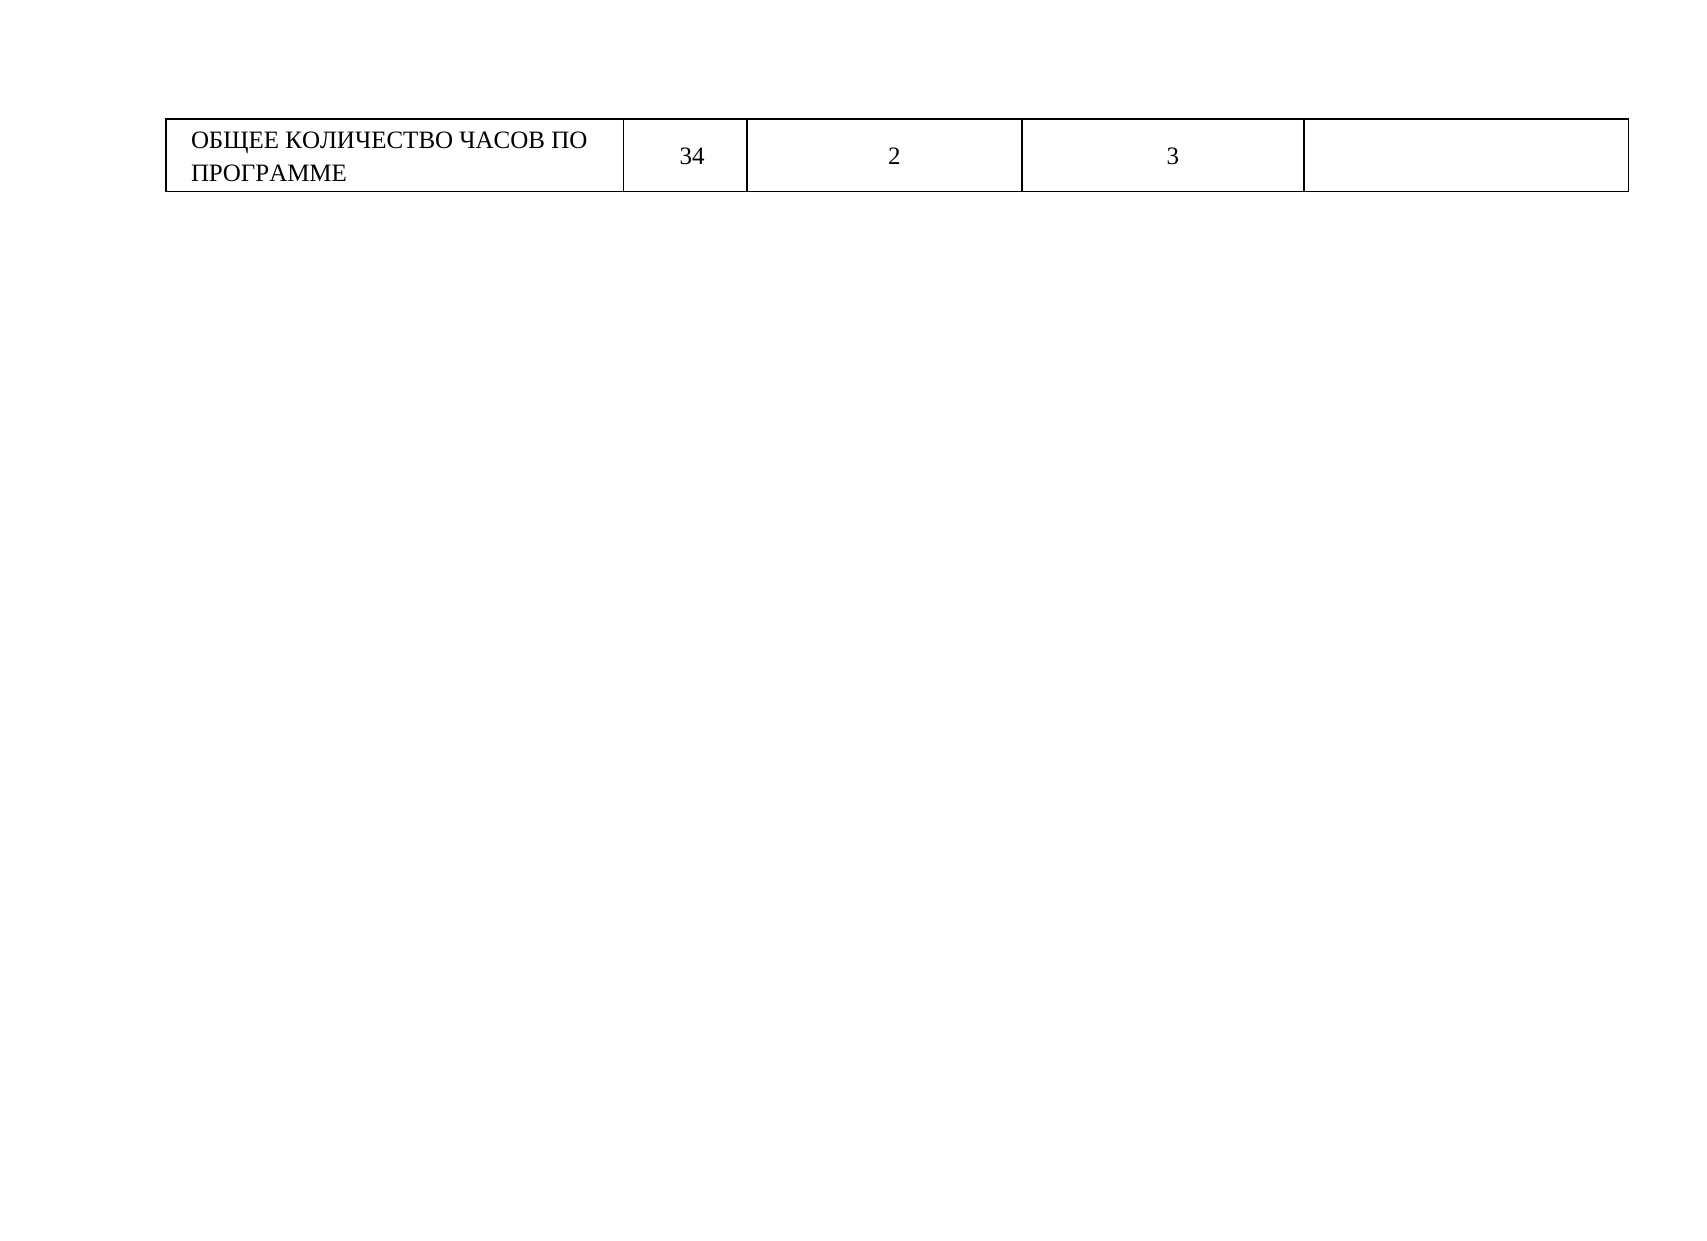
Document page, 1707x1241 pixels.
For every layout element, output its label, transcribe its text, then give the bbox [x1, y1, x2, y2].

table_cell 2 [748, 120, 1021, 191]
table_cell 3 [1023, 120, 1303, 191]
table_cell 34 [624, 120, 746, 191]
table_cell [1305, 120, 1628, 191]
table_cell ОБЩЕЕ КОЛИЧЕСТВО ЧАСОВ ПО ПРОГРАММЕ [167, 120, 623, 191]
